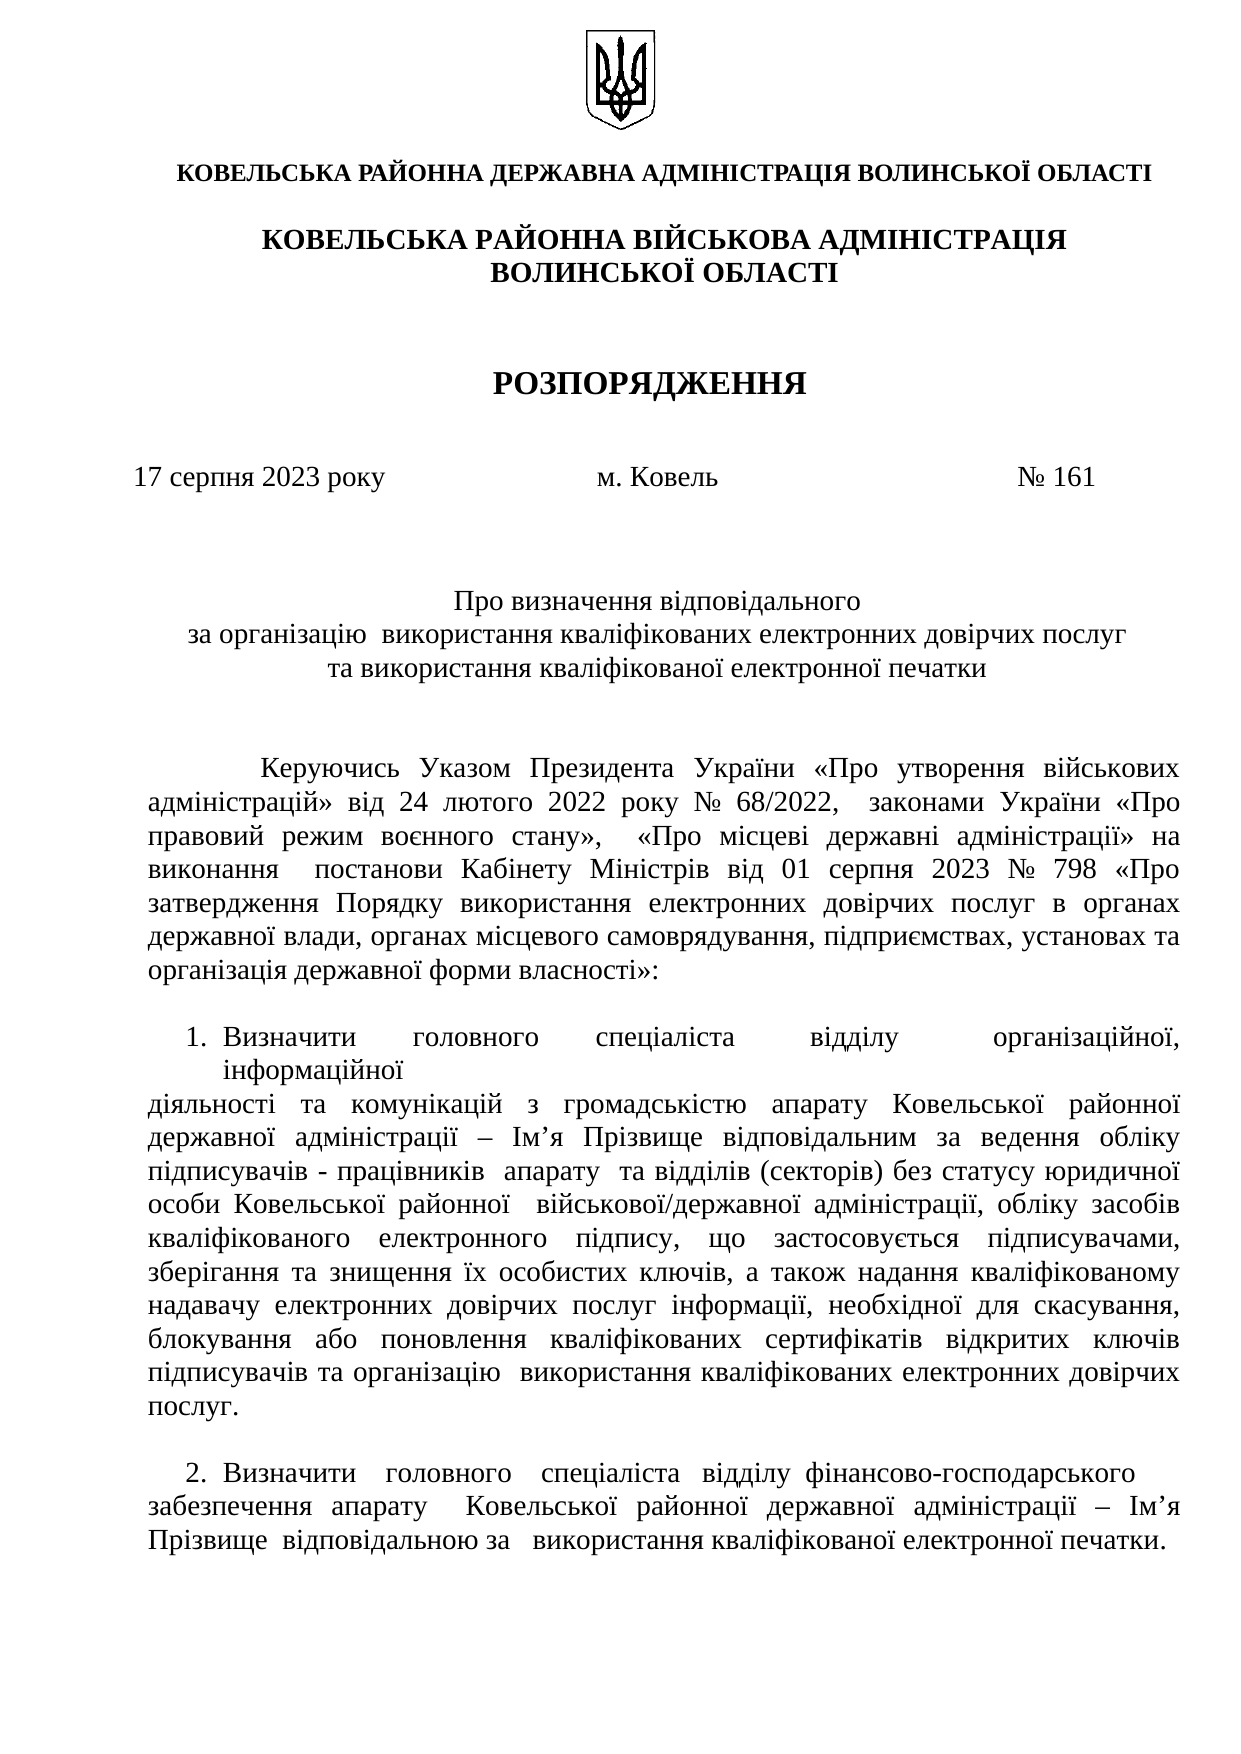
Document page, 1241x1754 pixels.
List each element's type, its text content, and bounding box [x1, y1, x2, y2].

text діяльності та комунікацій з громадськістю апарату Ковельської районної державної адміністрації – Ім’я Прізвище відповідальним за ведення обліку підписувачів - працівників апарату та відділів (секторів) без статусу юридичної особи Ковельської районної військової/державної адміністрації, обліку засобів кваліфікованого електронного підпису, що застосовується підписувачами, зберігання та знищення їх особистих ключів, а також надання кваліфікованому надавачу електронних довірчих послуг інформації, необхідної для скасування, блокування або поновлення кваліфікованих сертифікатів відкритих ключів підписувачів та організацію використання кваліфікованих електронних довірчих послуг. [148, 1086, 1181, 1421]
text Про визначення відповідального [133, 583, 1181, 616]
text забезпечення апарату Ковельської районної державної адміністрації – Ім’я Прізвище відповідальною за використання кваліфікованої електронної печатки. [148, 1488, 1181, 1556]
text та використання кваліфікованої електронної печатки [133, 650, 1181, 683]
subtitle 17 серпня 2023 року м. Ковель № 161 [133, 447, 1181, 492]
subtitle КОВЕЛЬСЬКА РАЙОННА ДЕРЖАВНА АДМІНІСТРАЦІЯ ВОЛИНСЬКОЇ ОБЛАСТІ [148, 158, 1181, 187]
list Визначити головного спеціаліста відділу організаційної, інформаційної [185, 1019, 1181, 1086]
text за організацію використання кваліфікованих електронних довірчих послуг [133, 616, 1181, 650]
list Визначити головного спеціаліста відділу фінансово-господарського [185, 1455, 1181, 1488]
subtitle РОЗПОРЯДЖЕННЯ [148, 356, 1181, 402]
text Керуючись Указом Президента України «Про утворення військових адміністрацій» від 24 лютого 2022 року № 68/2022, законами України «Про правовий режим воєнного стану», «Про місцеві державні адміністрації» на виконання постанови Кабінету Міністрів від 01 серпня 2023 № 798 «Про затвердження Порядку використання електронних довірчих послуг в органах державної влади, органах місцевого самоврядування, підприємствах, установах та організація державної форми власності»: [148, 751, 1181, 985]
picture [585, 29, 656, 130]
text ВОЛИНСЬКОЇ ОБЛАСТІ [148, 256, 1181, 289]
text КОВЕЛЬСЬКА РАЙОННА ВІЙСЬКОВА АДМІНІСТРАЦІЯ [148, 222, 1181, 256]
